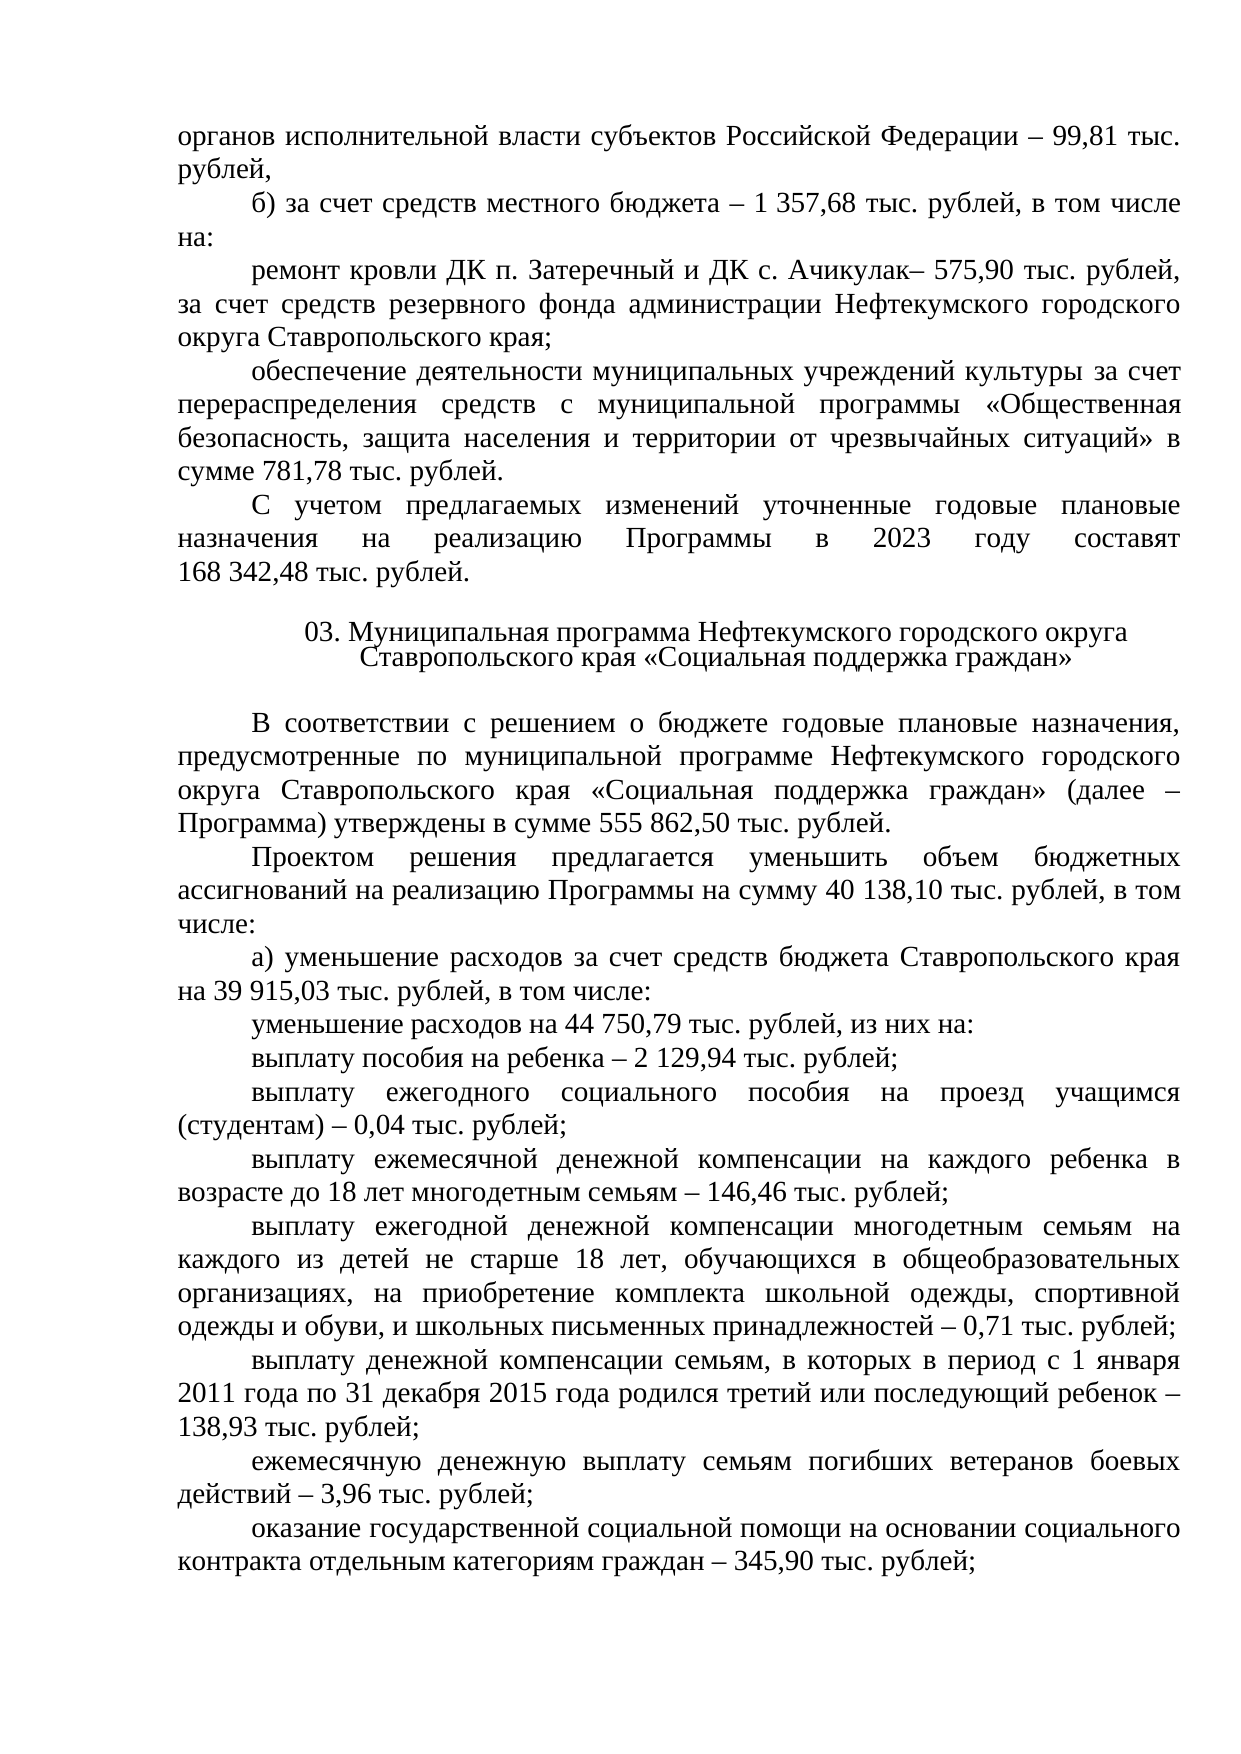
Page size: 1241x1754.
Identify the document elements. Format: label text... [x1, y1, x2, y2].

text а) уменьшение расходов за счет средств бюджета Ставропольского края на 39 915,03 тыс. рублей, в том числе: [177, 939, 1181, 1007]
text выплату ежемесячной денежной компенсации на каждого ребенка в возрасте до 18 лет многодетным семьям – 146,46 тыс. рублей; [177, 1141, 1181, 1208]
text обеспечение деятельности муниципальных учреждений культуры за счет перераспределения средств с муниципальной программы «Общественная безопасность, защита населения и территории от чрезвычайных ситуаций» в сумме 781,78 тыс. рублей. [177, 353, 1181, 487]
text С учетом предлагаемых изменений уточненные годовые плановые назначения на реализацию Программы в 2023 году составят 168 342,48 тыс. рублей. [177, 487, 1181, 588]
text выплату денежной компенсации семьям, в которых в период с 1 января 2011 года по 31 декабря 2015 года родился третий или последующий ребенок – 138,93 тыс. рублей; [177, 1342, 1181, 1443]
text б) за счет средств местного бюджета – 1 357,68 тыс. рублей, в том числе на: [177, 185, 1181, 252]
text ремонт кровли ДК п. Затеречный и ДК с. Ачикулак– 575,90 тыс. рублей, за счет средств резервного фонда администрации Нефтекумского городского округа Ставропольского края; [177, 252, 1181, 353]
text оказание государственной социальной помощи на основании социального контракта отдельным категориям граждан – 345,90 тыс. рублей; [177, 1510, 1181, 1577]
text выплату пособия на ребенка – 2 129,94 тыс. рублей; [177, 1040, 1181, 1074]
text уменьшение расходов на 44 750,79 тыс. рублей, из них на: [177, 1007, 1181, 1040]
text выплату ежегодной денежной компенсации многодетным семьям на каждого из детей не старше 18 лет, обучающихся в общеобразовательных организациях, на приобретение комплекта школьной одежды, спортивной одежды и обуви, и школьных письменных принадлежностей – 0,71 тыс. рублей; [177, 1208, 1181, 1342]
text Проектом решения предлагается уменьшить объем бюджетных ассигнований на реализацию Программы на сумму 40 138,10 тыс. рублей, в том числе: [177, 839, 1181, 939]
text В соответствии с решением о бюджете годовые плановые назначения, предусмотренные по муниципальной программе Нефтекумского городского округа Ставропольского края «Социальная поддержка граждан» (далее – Программа) утверждены в сумме 555 862,50 тыс. рублей. [177, 705, 1181, 839]
text ежемесячную денежную выплату семьям погибших ветеранов боевых действий – 3,96 тыс. рублей; [177, 1443, 1181, 1510]
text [177, 118, 1181, 185]
text 03. Муниципальная программа Нефтекумского городского округа Ставропольского края «Социальная поддержка граждан» [251, 621, 1181, 671]
text выплату ежегодного социального пособия на проезд учащимся (студентам) – 0,04 тыс. рублей; [177, 1074, 1181, 1141]
